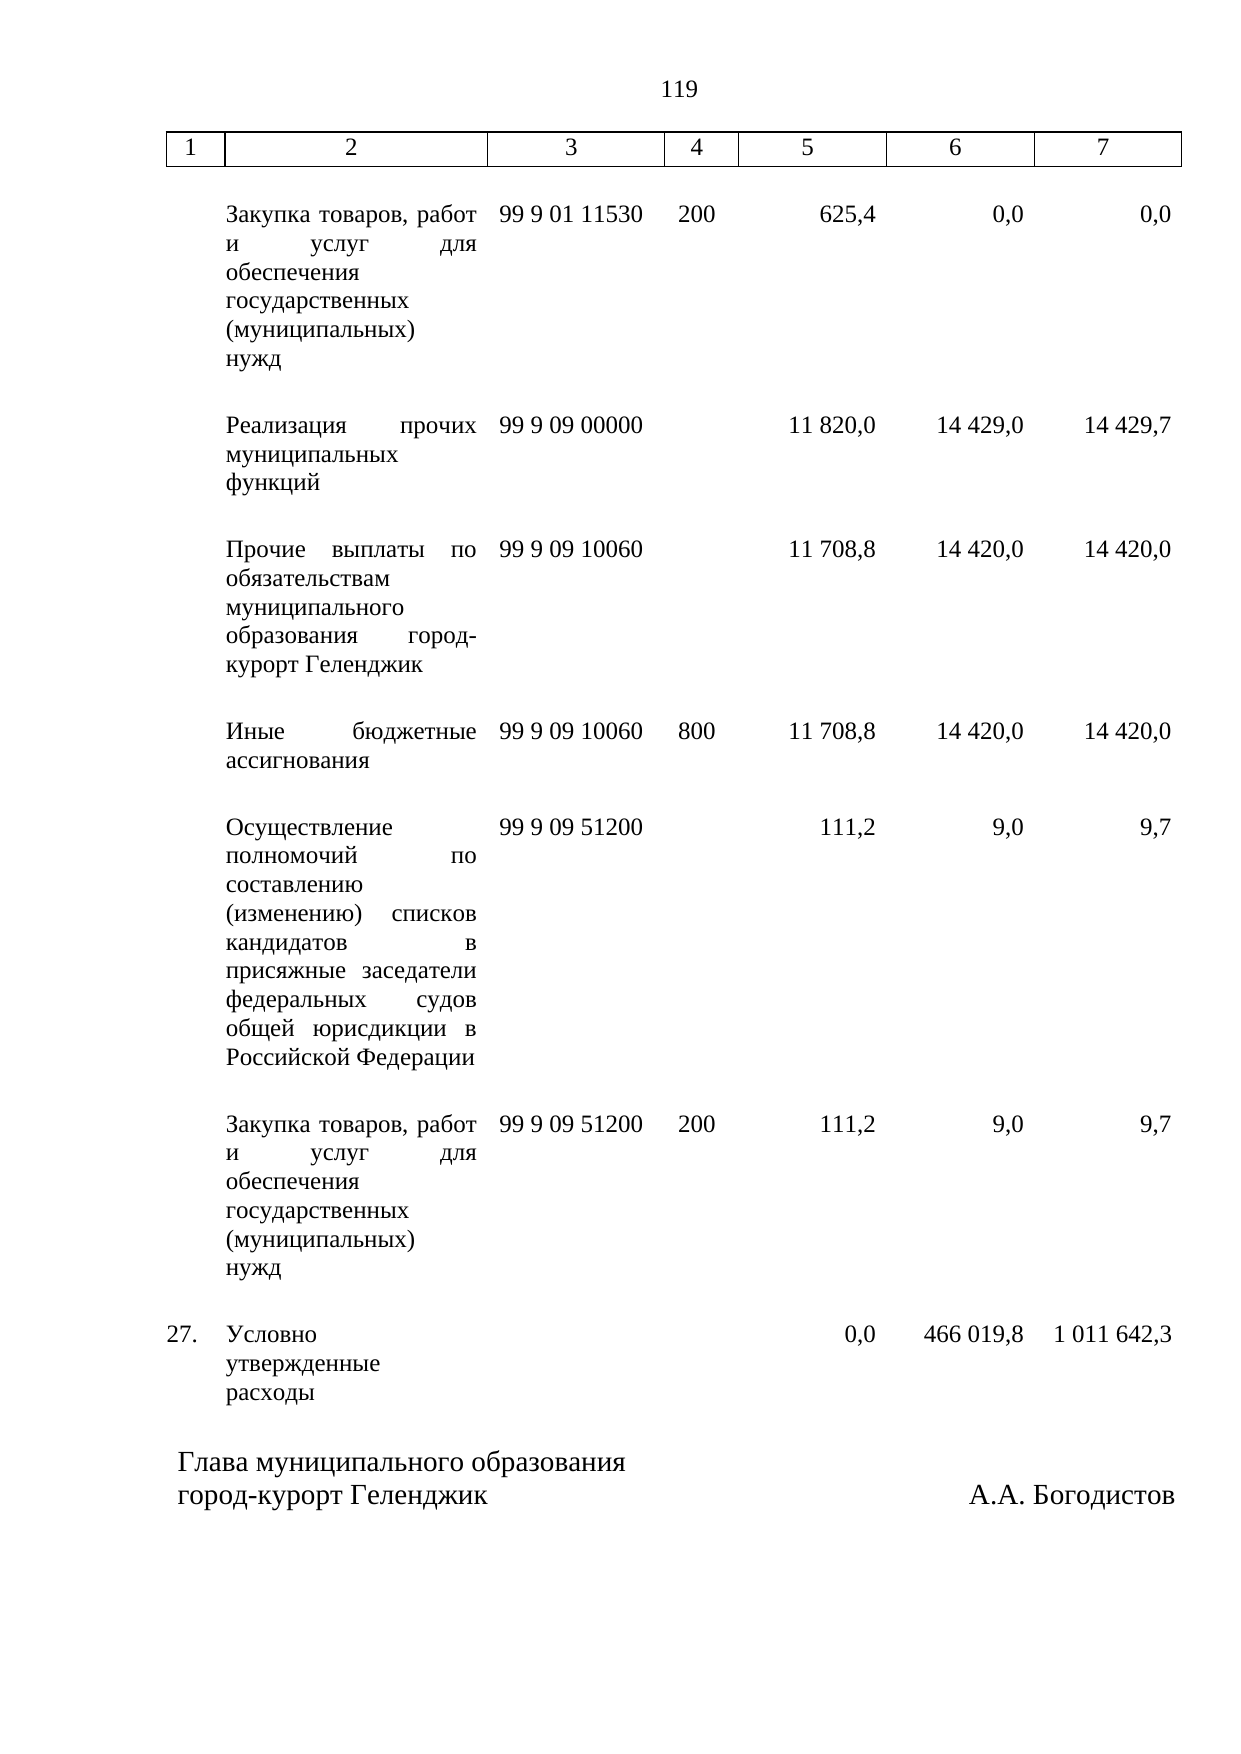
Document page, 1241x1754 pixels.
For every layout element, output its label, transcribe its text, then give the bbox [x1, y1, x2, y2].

table_header 6 [887, 133, 1034, 166]
text город-курорт Геленджик А.А. Богодистов [177, 1477, 1181, 1511]
table_header 1 [167, 133, 224, 166]
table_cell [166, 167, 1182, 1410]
table_header 5 [739, 133, 886, 166]
table_header 7 [1035, 133, 1181, 166]
table_header 3 [488, 133, 664, 166]
table_header 2 [226, 133, 487, 166]
table_header 4 [665, 133, 738, 166]
text Глава муниципального образования [177, 1444, 1181, 1477]
